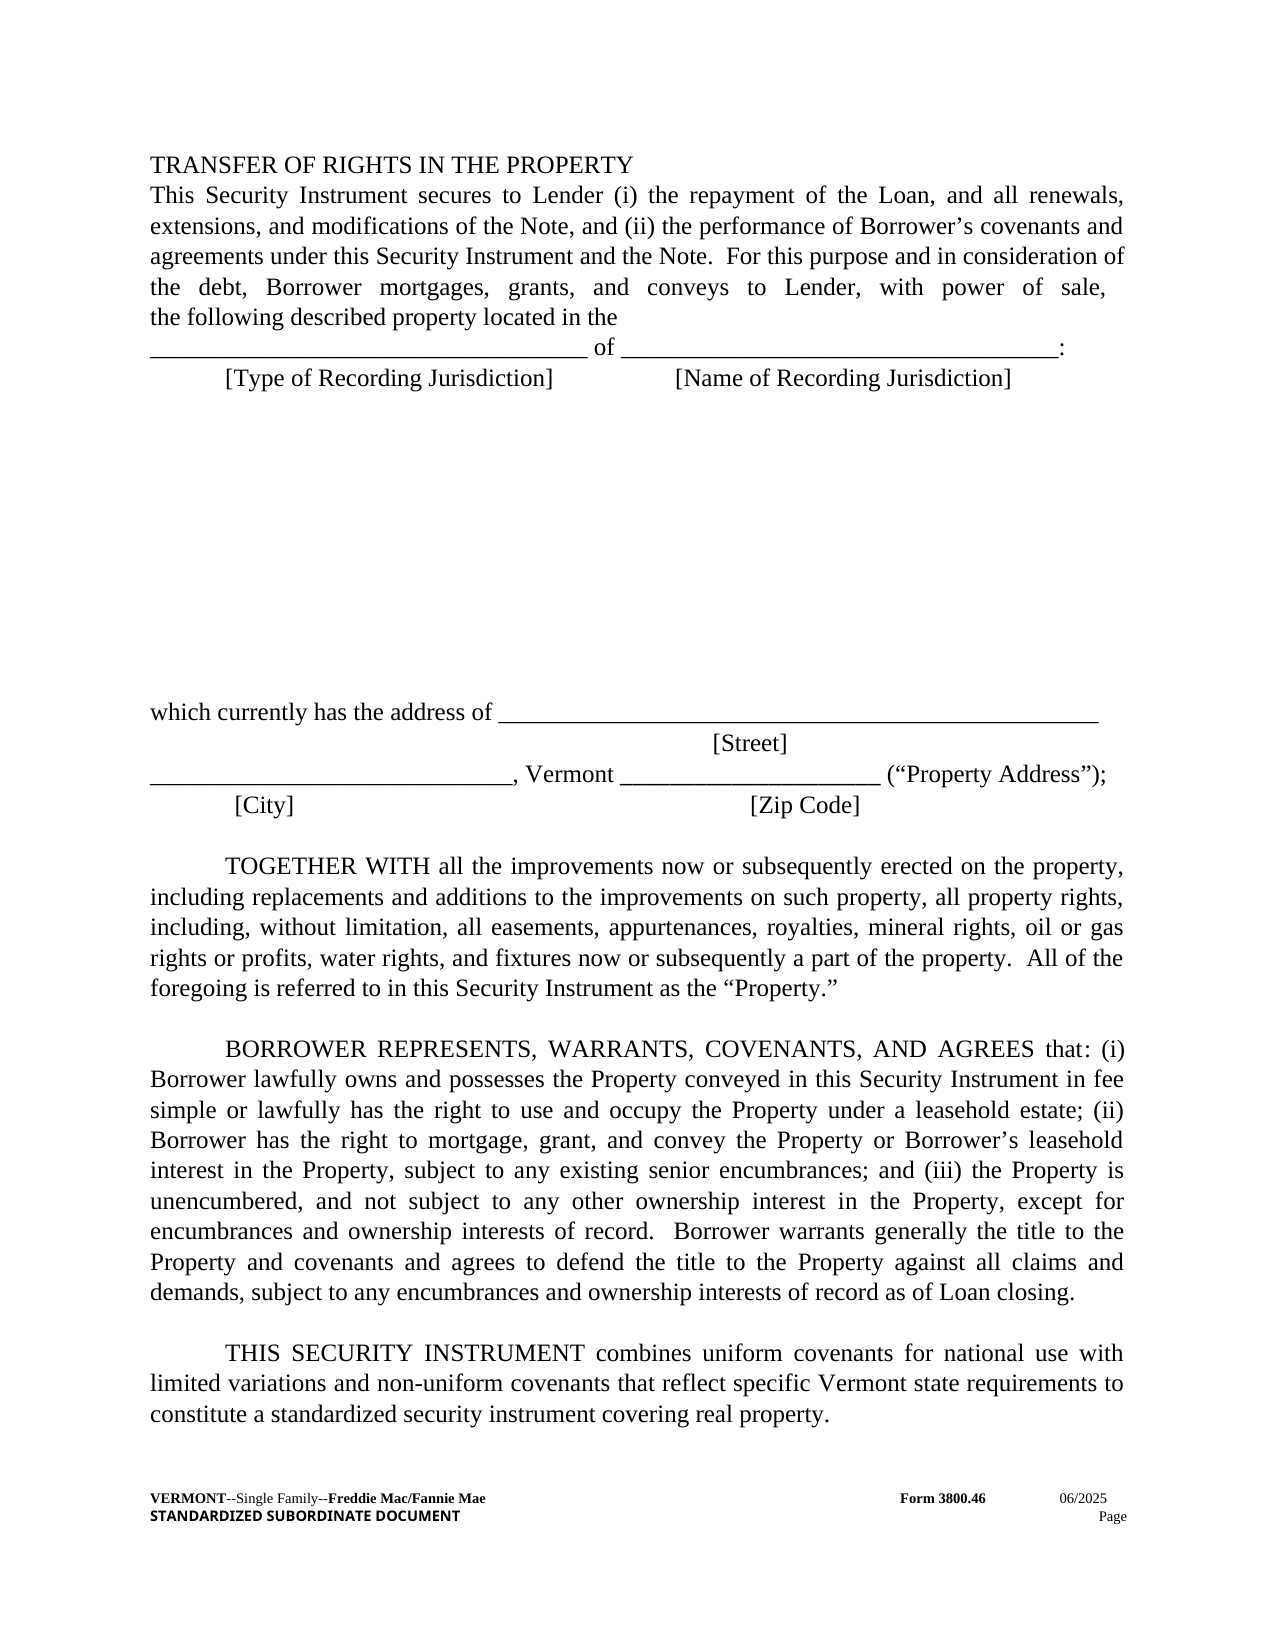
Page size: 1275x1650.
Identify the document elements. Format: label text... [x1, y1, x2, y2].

text BORROWER REPRESENTS, WARRANTS, COVENANTS, AND AGREES that: (i) Borrower lawfully owns and possesses the Property conveyed in this Security Instrument in fee simple or lawfully has the right to use and occupy the Property under a leasehold estate; (ii) Borrower has the right to mortgage, grant, and convey the Property or Borrower’s leasehold interest in the Property, subject to any existing senior encumbrances; and (iii) the Property is unencumbered, and not subject to any other ownership interest in the Property, except for encumbrances and ownership interests of record. Borrower warrants generally the title to the Property and covenants and agrees to defend the title to the Property against all claims and demands, subject to any encumbrances and ownership interests of record as of Loan closing. [150, 1034, 1125, 1306]
text [City] [Zip Code] [150, 791, 1125, 819]
text ___________________________________ of ___________________________________: [150, 332, 1125, 361]
text which currently has the address of ________________________________________________ [150, 697, 1125, 726]
text TRANSFER OF RIGHTS IN THE PROPERTY [150, 150, 1125, 179]
text [Street] [525, 728, 1125, 757]
text _____________________________, Vermont _____________________ (“Property Address”); [150, 758, 1125, 789]
text THIS SECURITY INSTRUMENT combines uniform covenants for national use with limited variations and non-uniform covenants that reflect specific Vermont state requirements to constitute a standardized security instrument covering real property. [150, 1338, 1125, 1428]
text This Security Instrument secures to Lender (i) the repayment of the Loan, and all renewals, extensions, and modifications of the Note, and (ii) the performance of Borrower’s covenants and agreements under this Security Instrument and the Note. For this purpose and in consideration of the debt, Borrower mortgages, grants, and conveys to Lender, with power of sale, the following described property located in the [150, 180, 1125, 331]
text [Type of Recording Jurisdiction] [Name of Recording Jurisdiction] [150, 363, 1125, 392]
text TOGETHER WITH all the improvements now or subsequently erected on the property, including replacements and additions to the improvements on such property, all property rights, including, without limitation, all easements, appurtenances, royalties, mineral rights, oil or gas rights or profits, water rights, and fixtures now or subsequently a part of the property. All of the foregoing is referred to in this Security Instrument as the “Property.” [150, 851, 1125, 1002]
